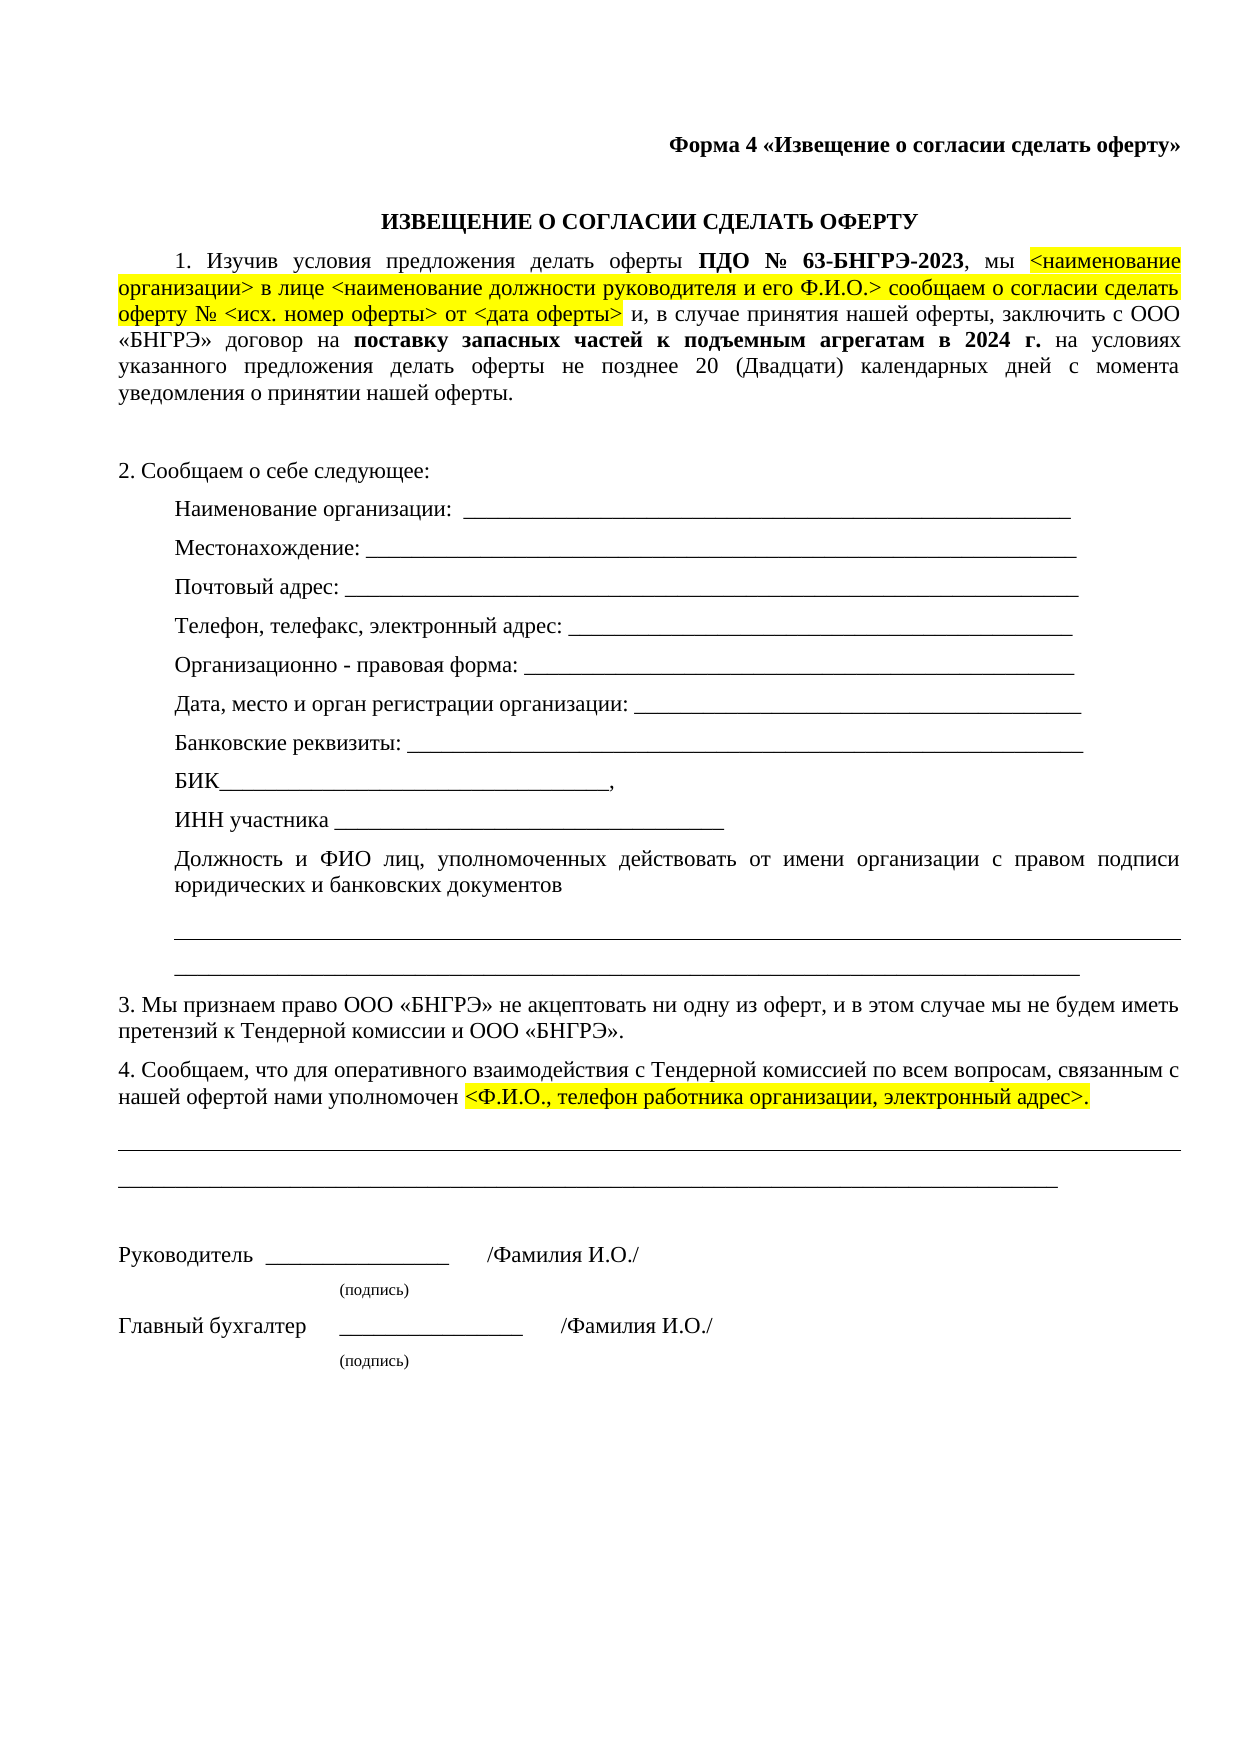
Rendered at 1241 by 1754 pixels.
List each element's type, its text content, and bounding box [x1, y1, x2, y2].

text Банковские реквизиты: ___________________________________________________________ [174, 729, 1181, 755]
text Дата, место и орган регистрации организации: _______________________________________ [174, 690, 1181, 716]
text Должность и ФИО лиц, уполномоченных действовать от имени организации с правом подписи юридических и банковских документов [174, 845, 1181, 898]
text Форма 4 «Извещение о согласии сделать оферту» [118, 131, 1181, 157]
text Почтовый адрес: ________________________________________________________________ [174, 573, 1181, 599]
text 1. Изучив условия предложения делать оферты ПДО № 63-БНГРЭ-2023, мы <наименование организации> в лице <наименование должности руководителя и его Ф.И.О.> сообщаем о согласии сделать оферту № <исх. номер оферты> от <дата оферты> и, в случае принятия нашей оферты, заключить с ООО «БНГРЭ» договор на поставку запасных частей к подъемным агрегатам в 2024 г. на условиях указанного предложения делать оферты не позднее 20 (Двадцати) календарных дней с момента уведомления о принятии нашей оферты. [118, 300, 1181, 405]
text Главный бухгалтер ________________ /Фамилия И.О./ [118, 1312, 1181, 1338]
text 2. Сообщаем о себе следующее: [118, 457, 1181, 483]
text ИЗВЕЩЕНИЕ О СОГЛАСИИ СДЕЛАТЬ ОФЕРТУ [118, 208, 1181, 235]
text Телефон, телефакс, электронный адрес: ____________________________________________ [174, 612, 1181, 638]
text Руководитель ________________ /Фамилия И.О./ [118, 1241, 1181, 1268]
text Местонахождение: ______________________________________________________________ [174, 534, 1181, 561]
text 3. Мы признаем право ООО «БНГРЭ» не акцептовать ни одну из оферт, и в этом случае мы не будем иметь претензий к Тендерной комиссии и ООО «БНГРЭ». [118, 991, 1181, 1044]
text 4. Сообщаем, что для оперативного взаимодействия с Тендерной комиссией по всем вопросам, связанным с нашей офертой нами уполномочен <Ф.И.О., телефон работника организации, электронный адрес>. [118, 1056, 1181, 1109]
text (подпись) [118, 1280, 1181, 1299]
text Наименование организации: _____________________________________________________ [174, 496, 1181, 522]
text ИНН участника __________________________________ [174, 806, 1181, 833]
text (подпись) [266, 1351, 1181, 1370]
text _______________________________________________________________________________ [174, 952, 1181, 979]
text БИК__________________________________, [174, 767, 1181, 794]
text __________________________________________________________________________________ [118, 1164, 1181, 1190]
text Организационно - правовая форма: ________________________________________________ [174, 651, 1181, 677]
